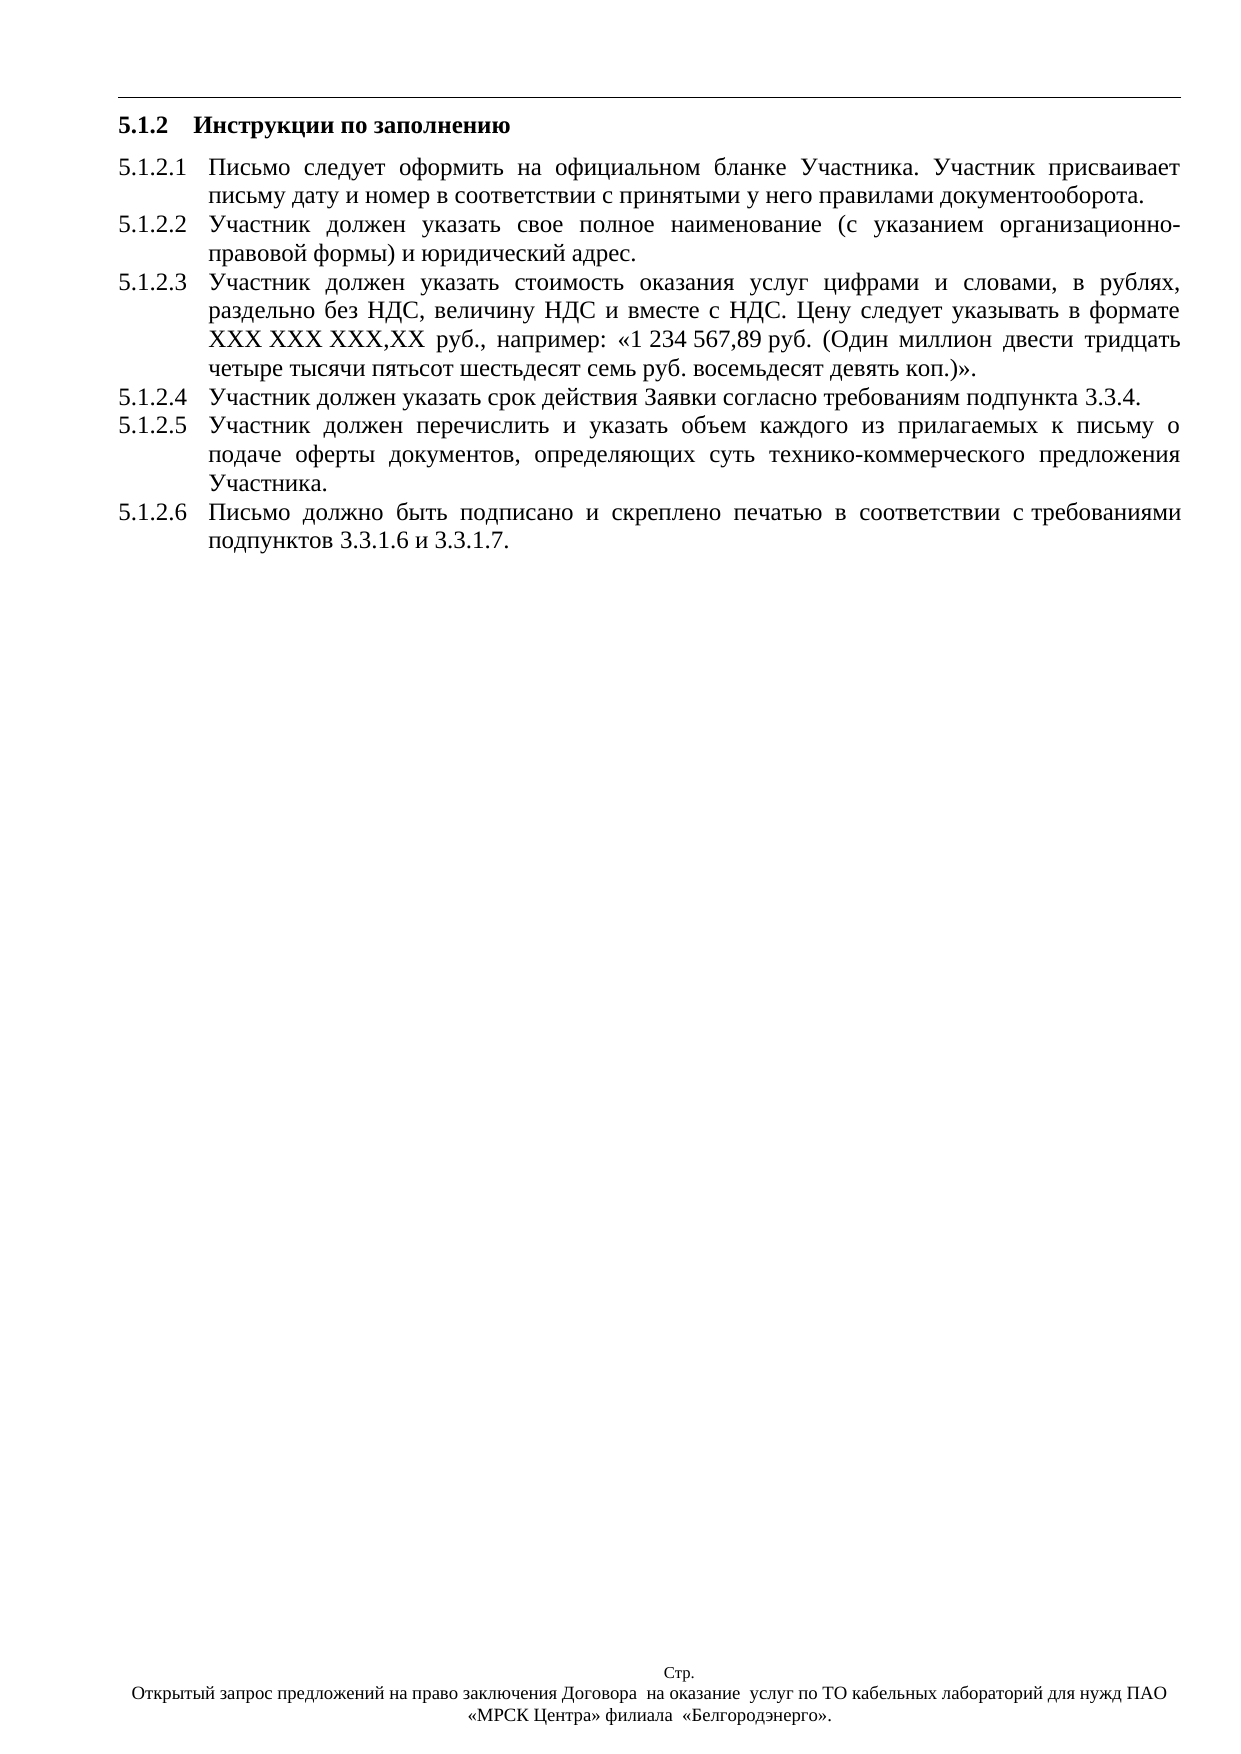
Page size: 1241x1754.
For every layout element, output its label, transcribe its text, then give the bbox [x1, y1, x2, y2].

list Участник должен указать срок действия Заявки согласно требованиям подпункта 3.3.4. [118, 382, 1181, 411]
list Участник должен указать стоимость оказания услуг цифрами и словами, в рублях, раздельно без НДС, величину НДС и вместе с НДС. Цену следует указывать в формате ХХХ ХХХ ХХХ,ХХ руб., например: «1 234 567,89 руб. (Один миллион двести тридцать четыре тысячи пятьсот шестьдесят семь руб. восемьдесят девять коп.)». [118, 267, 1181, 382]
list Письмо следует оформить на официальном бланке Участника. Участник присваивает письму дату и номер в соответствии с принятыми у него правилами документооборота. [118, 152, 1181, 209]
list Участник должен перечислить и указать объем каждого из прилагаемых к письму о подаче оферты документов, определяющих суть технико-коммерческого предложения Участника. [118, 411, 1181, 497]
list Участник должен указать свое полное наименование (с указанием организационно-правовой формы) и юридический адрес. [118, 209, 1181, 267]
list Письмо должно быть подписано и скреплено печатью в соответствии с требованиями подпунктов 3.3.1.6 и 3.3.1.7. [118, 497, 1181, 554]
subtitle Инструкции по заполнению [118, 111, 1181, 139]
